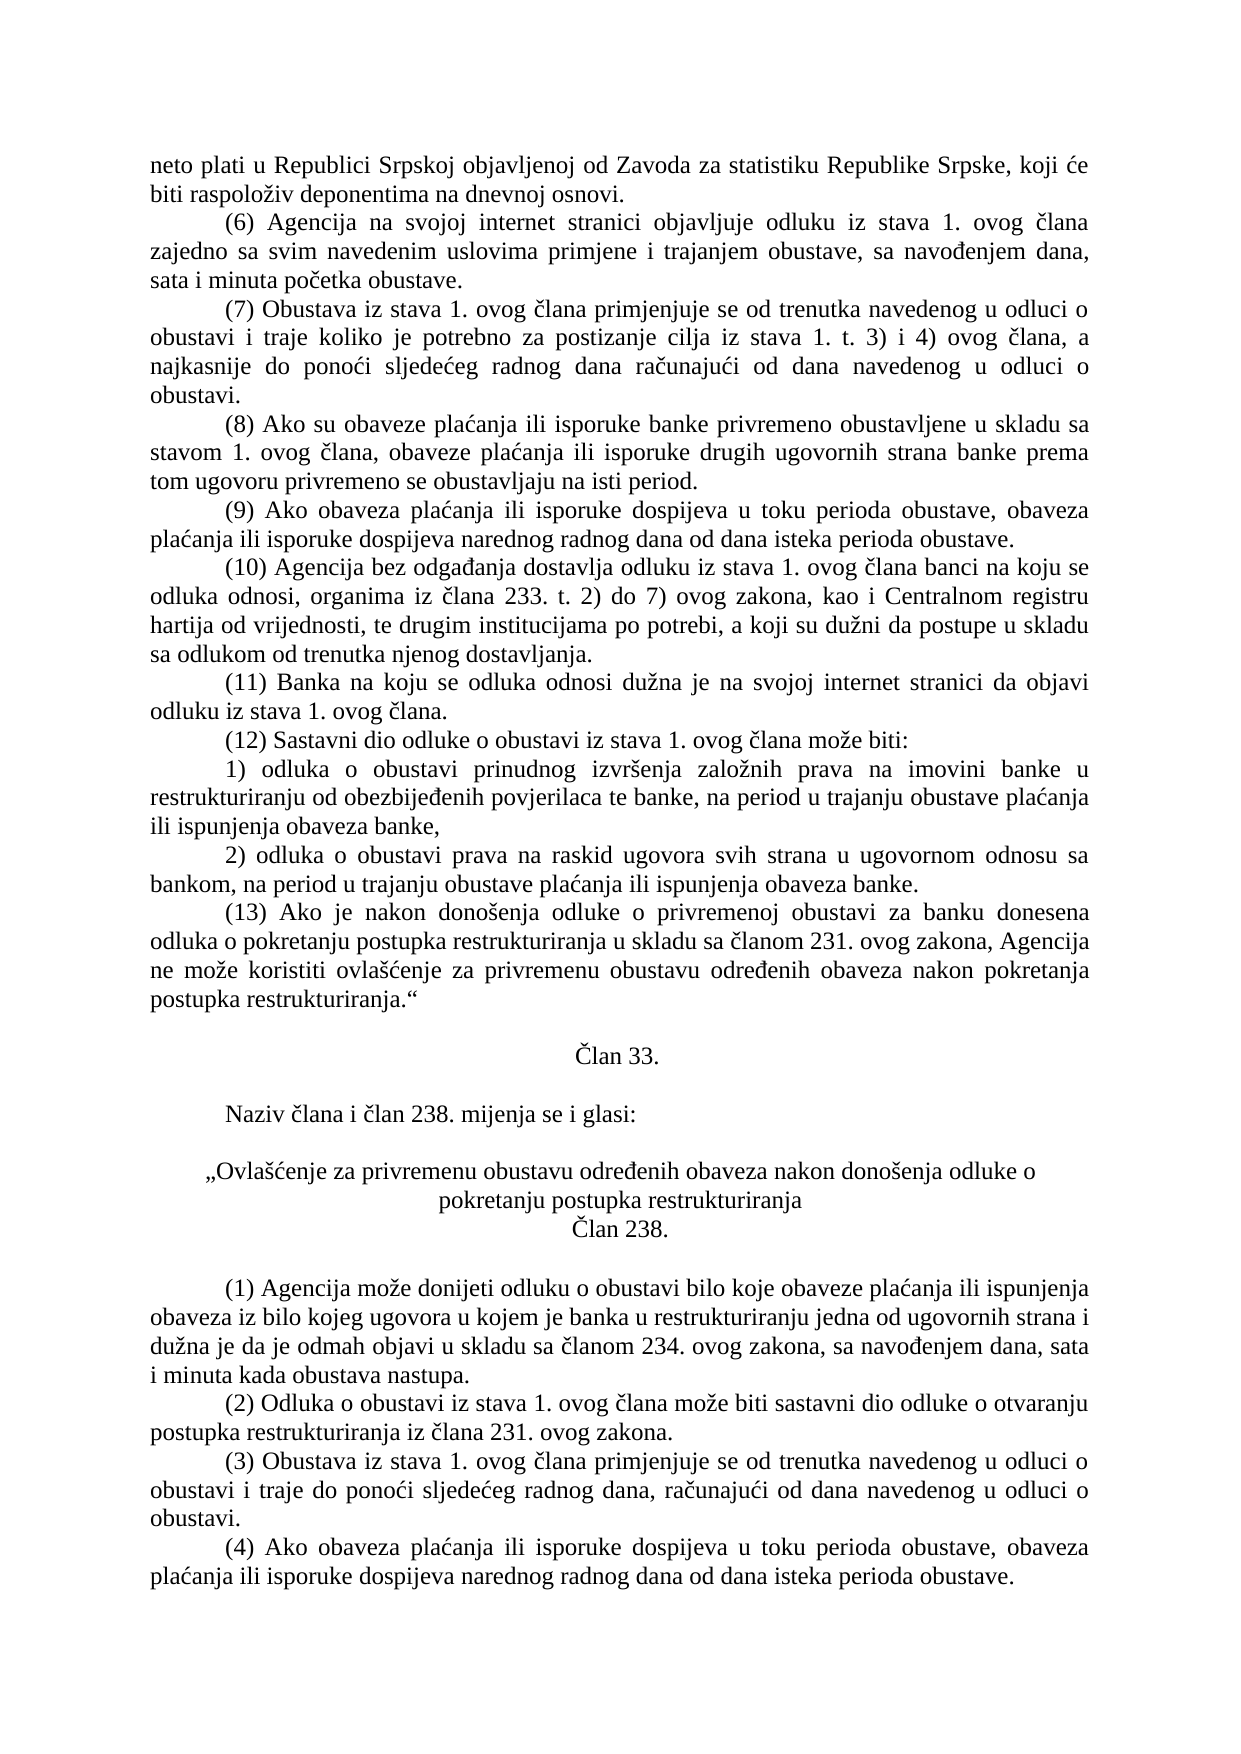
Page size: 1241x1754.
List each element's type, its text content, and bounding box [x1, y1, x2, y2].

text Naziv člana i član 238. mijenja se i glasi: [150, 1099, 1084, 1127]
text (4) Ako obaveza plaćanja ili isporuke dospijeva u toku perioda obustave, obaveza plaćanja ili isporuke dospijeva narednog radnog dana od dana isteka perioda obustave. [150, 1532, 1090, 1590]
text (9) Ako obaveza plaćanja ili isporuke dospijeva u toku perioda obustave, obaveza plaćanja ili isporuke dospijeva narednog radnog dana od dana isteka perioda obustave. [150, 495, 1090, 552]
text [150, 150, 1090, 207]
text Član 238. [150, 1214, 1090, 1242]
text (13) Ako je nakon donošenja odluke o privremenoj obustavi za banku donesena odluka o pokretanju postupka restrukturiranja u skladu sa članom 231. ovog zakona, Agencija ne može koristiti ovlašćenje za privremenu obustavu određenih obaveza nakon pokretanja postupka restrukturiranja.“ [150, 897, 1090, 1012]
text (8) Ako su obaveze plaćanja ili isporuke banke privremeno obustavljene u skladu sa stavom 1. ovog člana, obaveze plaćanja ili isporuke drugih ugovornih strana banke prema tom ugovoru privremeno se obustavljaju na isti period. [150, 409, 1090, 495]
text 1) odluka o obustavi prinudnog izvršenja založnih prava na imovini banke u restrukturiranju od obezbijeđenih povjerilaca te banke, na period u trajanju obustave plaćanja ili ispunjenja obaveza banke, [150, 754, 1090, 840]
text (10) Agencija bez odgađanja dostavlja odluku iz stava 1. ovog člana banci na koju se odluka odnosi, organima iz člana 233. t. 2) do 7) ovog zakona, kao i Centralnom registru hartija od vrijednosti, te drugim institucijama po potrebi, a koji su dužni da postupe u skladu sa odlukom od trenutka njenog dostavljanja. [150, 552, 1090, 667]
text (3) Obustava iz stava 1. ovog člana primjenjuje se od trenutka navedenog u odluci o obustavi i traje do ponoći sljedećeg radnog dana, računajući od dana navedenog u odluci o obustavi. [150, 1446, 1090, 1532]
text 2) odluka o obustavi prava na raskid ugovora svih strana u ugovornom odnosu sa bankom, na period u trajanju obustave plaćanja ili ispunjenja obaveza banke. [150, 840, 1090, 897]
text Član 33. [150, 1041, 1084, 1070]
text „Ovlašćenje za privremenu obustavu određenih obaveza nakon donošenja odluke o pokretanju postupka restrukturiranja [150, 1156, 1090, 1214]
text (2) Odluka o obustavi iz stava 1. ovog člana može biti sastavni dio odluke o otvaranju postupka restrukturiranja iz člana 231. ovog zakona. [150, 1388, 1090, 1446]
text (1) Agencija može donijeti odluku o obustavi bilo koje obaveze plaćanja ili ispunjenja obaveza iz bilo kojeg ugovora u kojem je banka u restrukturiranju jedna od ugovornih strana i dužna je da je odmah objavi u skladu sa članom 234. ovog zakona, sa navođenjem dana, sata i minuta kada obustava nastupa. [150, 1273, 1090, 1388]
text (7) Obustava iz stava 1. ovog člana primjenjuje se od trenutka navedenog u odluci o obustavi i traje koliko je potrebno za postizanje cilja iz stava 1. t. 3) i 4) ovog člana, a najkasnije do ponoći sljedećeg radnog dana računajući od dana navedenog u odluci o obustavi. [150, 294, 1090, 409]
text (12) Sastavni dio odluke o obustavi iz stava 1. ovog člana može biti: [150, 725, 1090, 754]
text (11) Banka na koju se odluka odnosi dužna je na svojoj internet stranici da objavi odluku iz stava 1. ovog člana. [150, 667, 1090, 725]
text (6) Agencija na svojoj internet stranici objavljuje odluku iz stava 1. ovog člana zajedno sa svim navedenim uslovima primjene i trajanjem obustave, sa navođenjem dana, sata i minuta početka obustave. [150, 207, 1090, 294]
